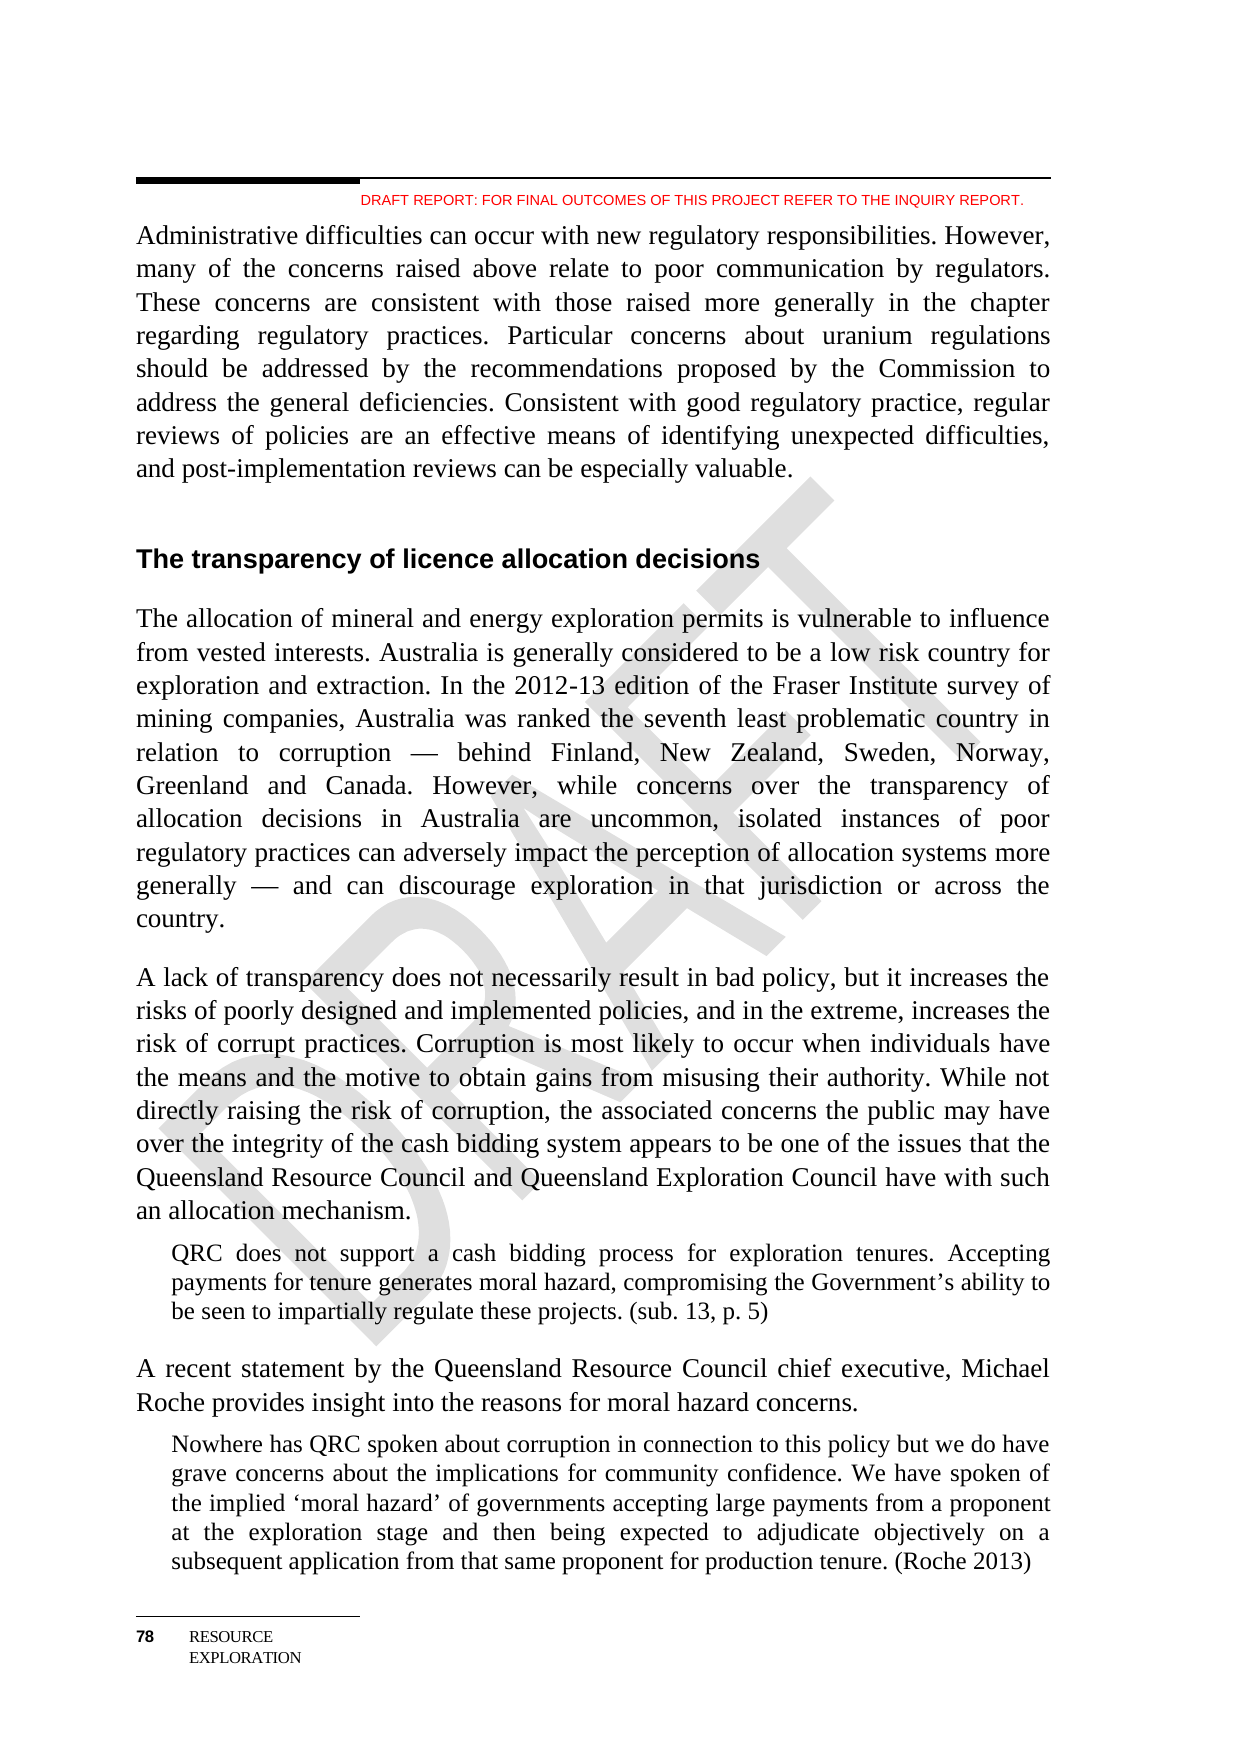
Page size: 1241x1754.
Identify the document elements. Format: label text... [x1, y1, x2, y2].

text Nowhere has QRC spoken about corruption in connection to this policy but we do have grave concerns about the implications for community confidence. We have spoken of the implied ‘moral hazard’ of governments accepting large payments from a proponent at the exploration stage and then being expected to adjudicate objectively on a subsequent application from that same proponent for production tenure. (Roche 2013) [171, 1429, 1051, 1575]
text QRC does not support a cash bidding process for exploration tenures. Accepting payments for tenure generates moral hazard, compromising the Government’s ability to be seen to impartially regulate these projects. (sub. 13, p. 5) [171, 1238, 1051, 1325]
text A lack of transparency does not necessarily result in bad policy, but it increases the risks of poorly designed and implemented policies, and in the extreme, increases the risk of corrupt practices. Corruption is most likely to occur when individuals have the means and the motive to obtain gains from misusing their authority. While not directly raising the risk of corruption, the associated concerns the public may have over the integrity of the cash bidding system appears to be one of the issues that the Queensland Resource Council and Queensland Exploration Council have with such an allocation mechanism. [136, 958, 1051, 1225]
text A recent statement by the Queensland Resource Council chief executive, Michael Roche provides insight into the reasons for moral hazard concerns. [136, 1350, 1051, 1417]
text Administrative difficulties can occur with new regulatory responsibilities. However, many of the concerns raised above relate to poor communication by regulators. These concerns are consistent with those raised more generally in the chapter regarding regulatory practices. Particular concerns about uranium regulations should be addressed by the recommendations proposed by the Commission to address the general deficiencies. Consistent with good regulatory practice, regular reviews of policies are an effective means of identifying unexpected difficulties, and post-implementation reviews can be especially valuable. [136, 217, 1051, 483]
text The allocation of mineral and energy exploration permits is vulnerable to influence from vested interests. Australia is generally considered to be a low risk country for exploration and extraction. In the 2012-13 edition of the Fraser Institute survey of mining companies, Australia was ranked the seventh least problematic country in relation to corruption — behind Finland, New Zealand, Sweden, Norway, Greenland and Canada. However, while concerns over the transparency of allocation decisions in Australia are uncommon, isolated instances of poor regulatory practices can adversely impact the perception of allocation systems more generally — and can discourage exploration in that jurisdiction or across the country. [136, 600, 1051, 933]
subtitle The transparency of licence allocation decisions [136, 542, 1051, 575]
